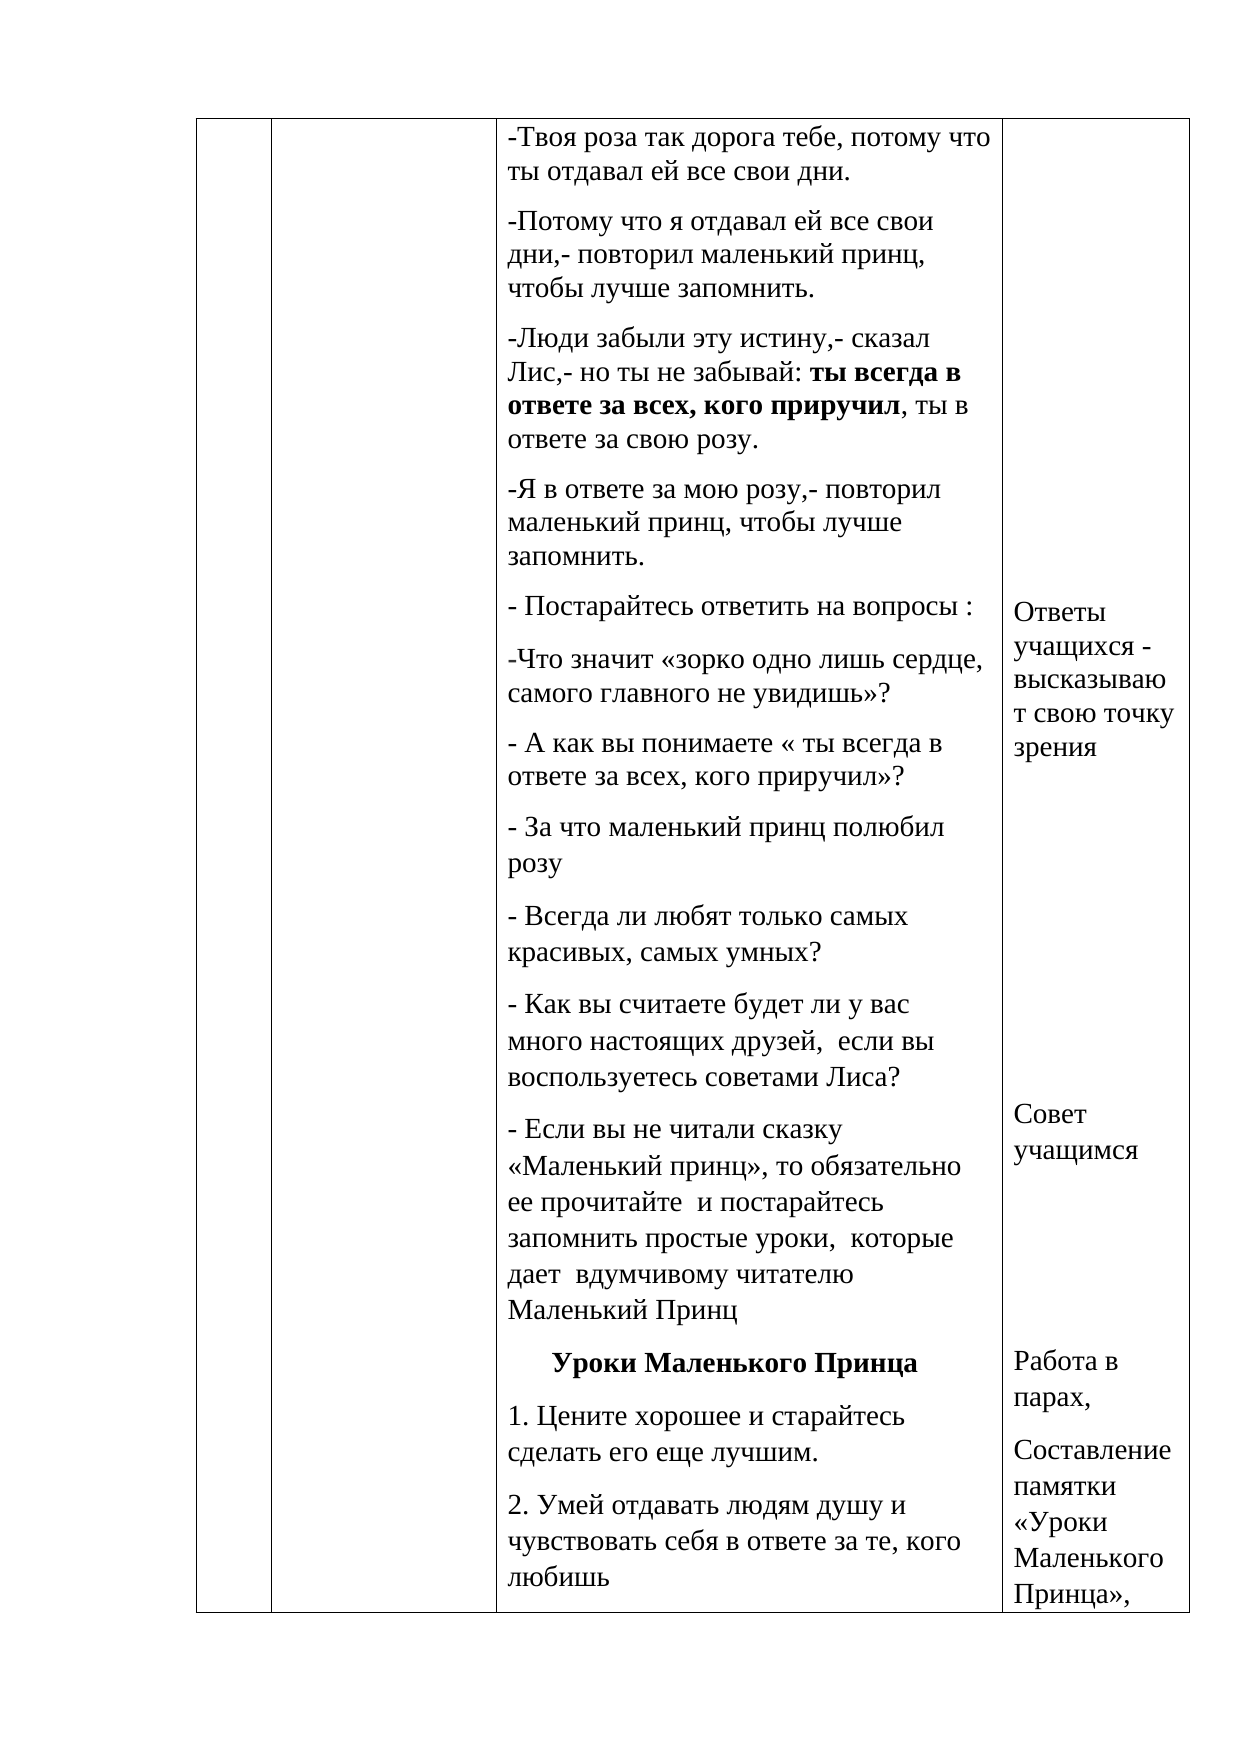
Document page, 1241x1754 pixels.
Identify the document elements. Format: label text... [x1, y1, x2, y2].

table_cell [272, 119, 496, 1612]
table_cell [1003, 119, 1189, 1612]
table_cell 3 [197, 119, 271, 1612]
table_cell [497, 119, 1002, 1612]
